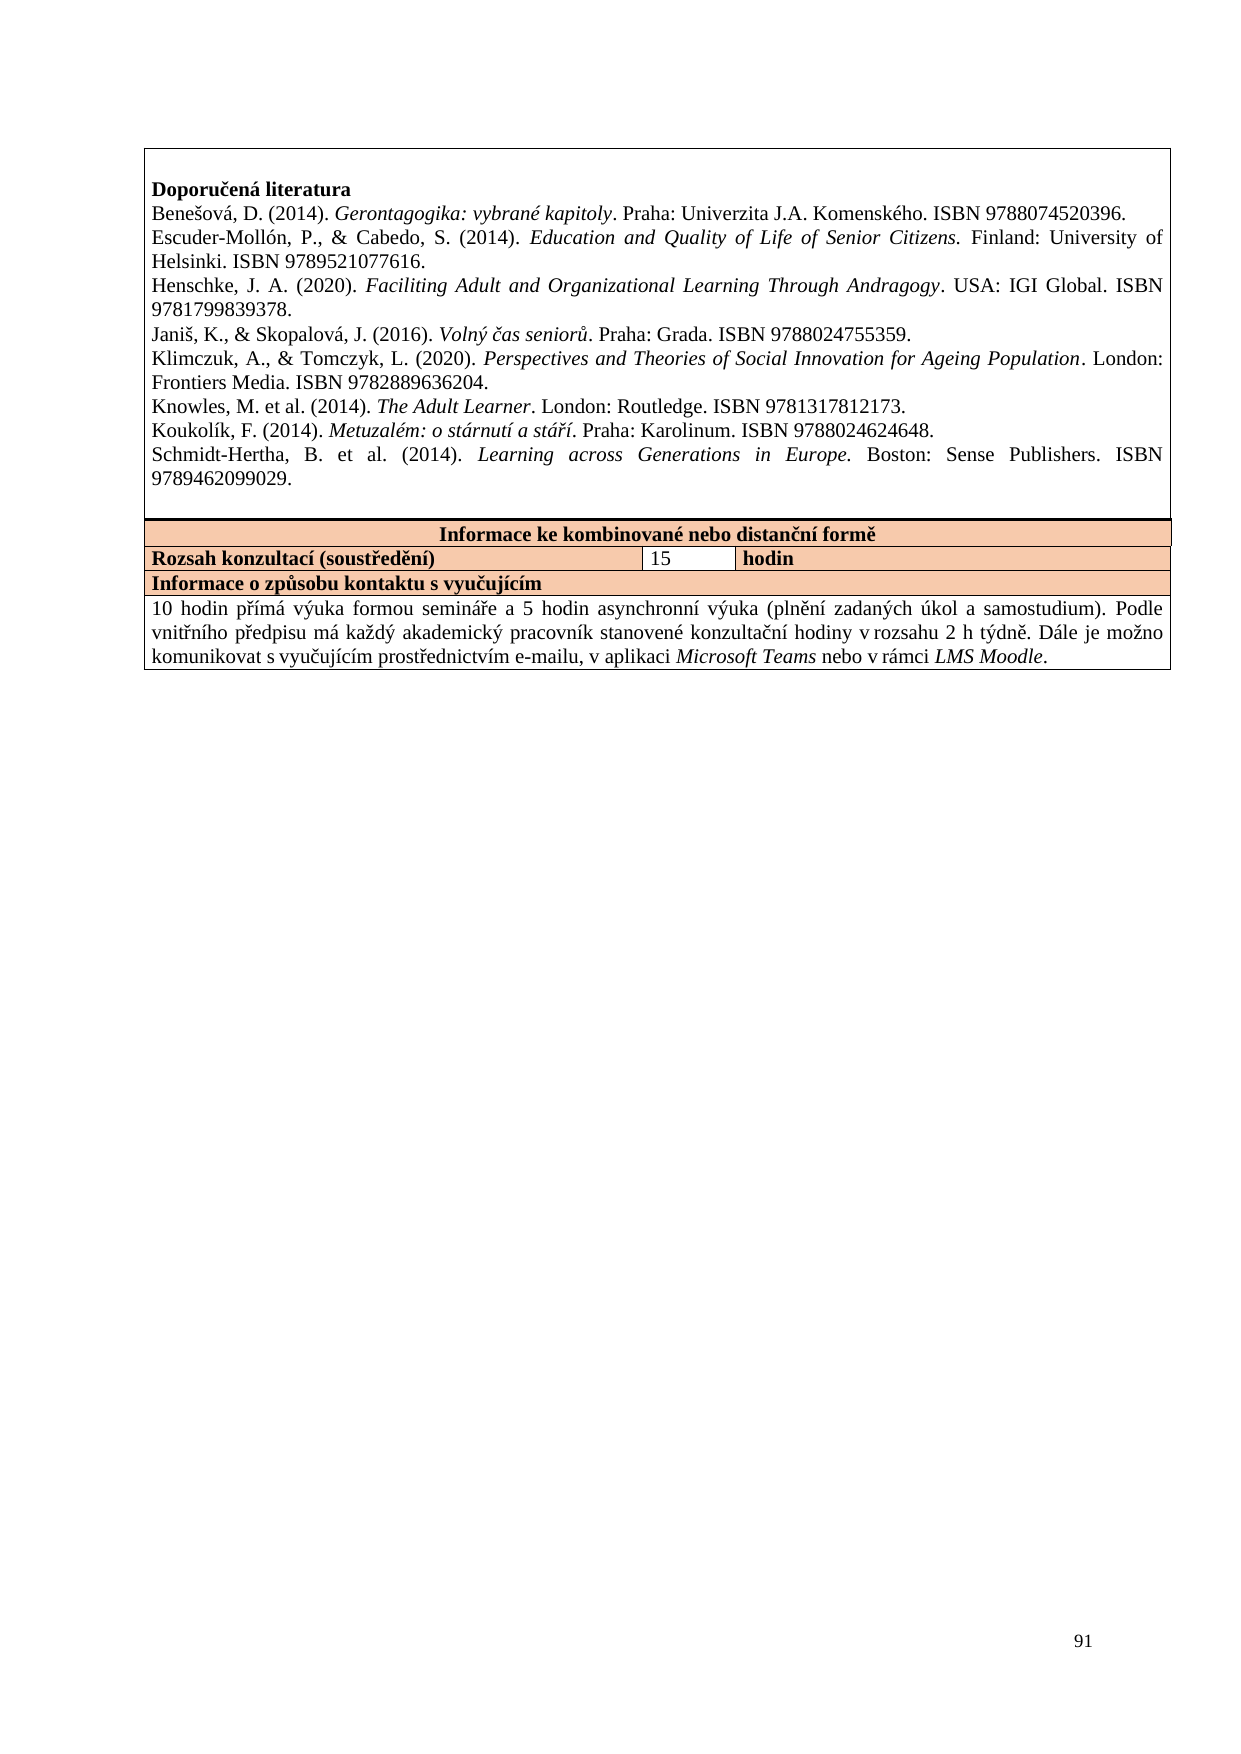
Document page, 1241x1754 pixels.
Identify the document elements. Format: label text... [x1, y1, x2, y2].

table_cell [145, 149, 1170, 518]
table_cell Informace o způsobu kontaktu s vyučujícím [145, 571, 1170, 595]
table_cell Informace ke kombinované nebo distanční formě [145, 521, 1171, 546]
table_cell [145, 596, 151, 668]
table_cell hodin [736, 547, 1170, 570]
table_cell Rozsah konzultací (soustředění) [145, 547, 642, 570]
table_cell 15 [643, 547, 735, 570]
